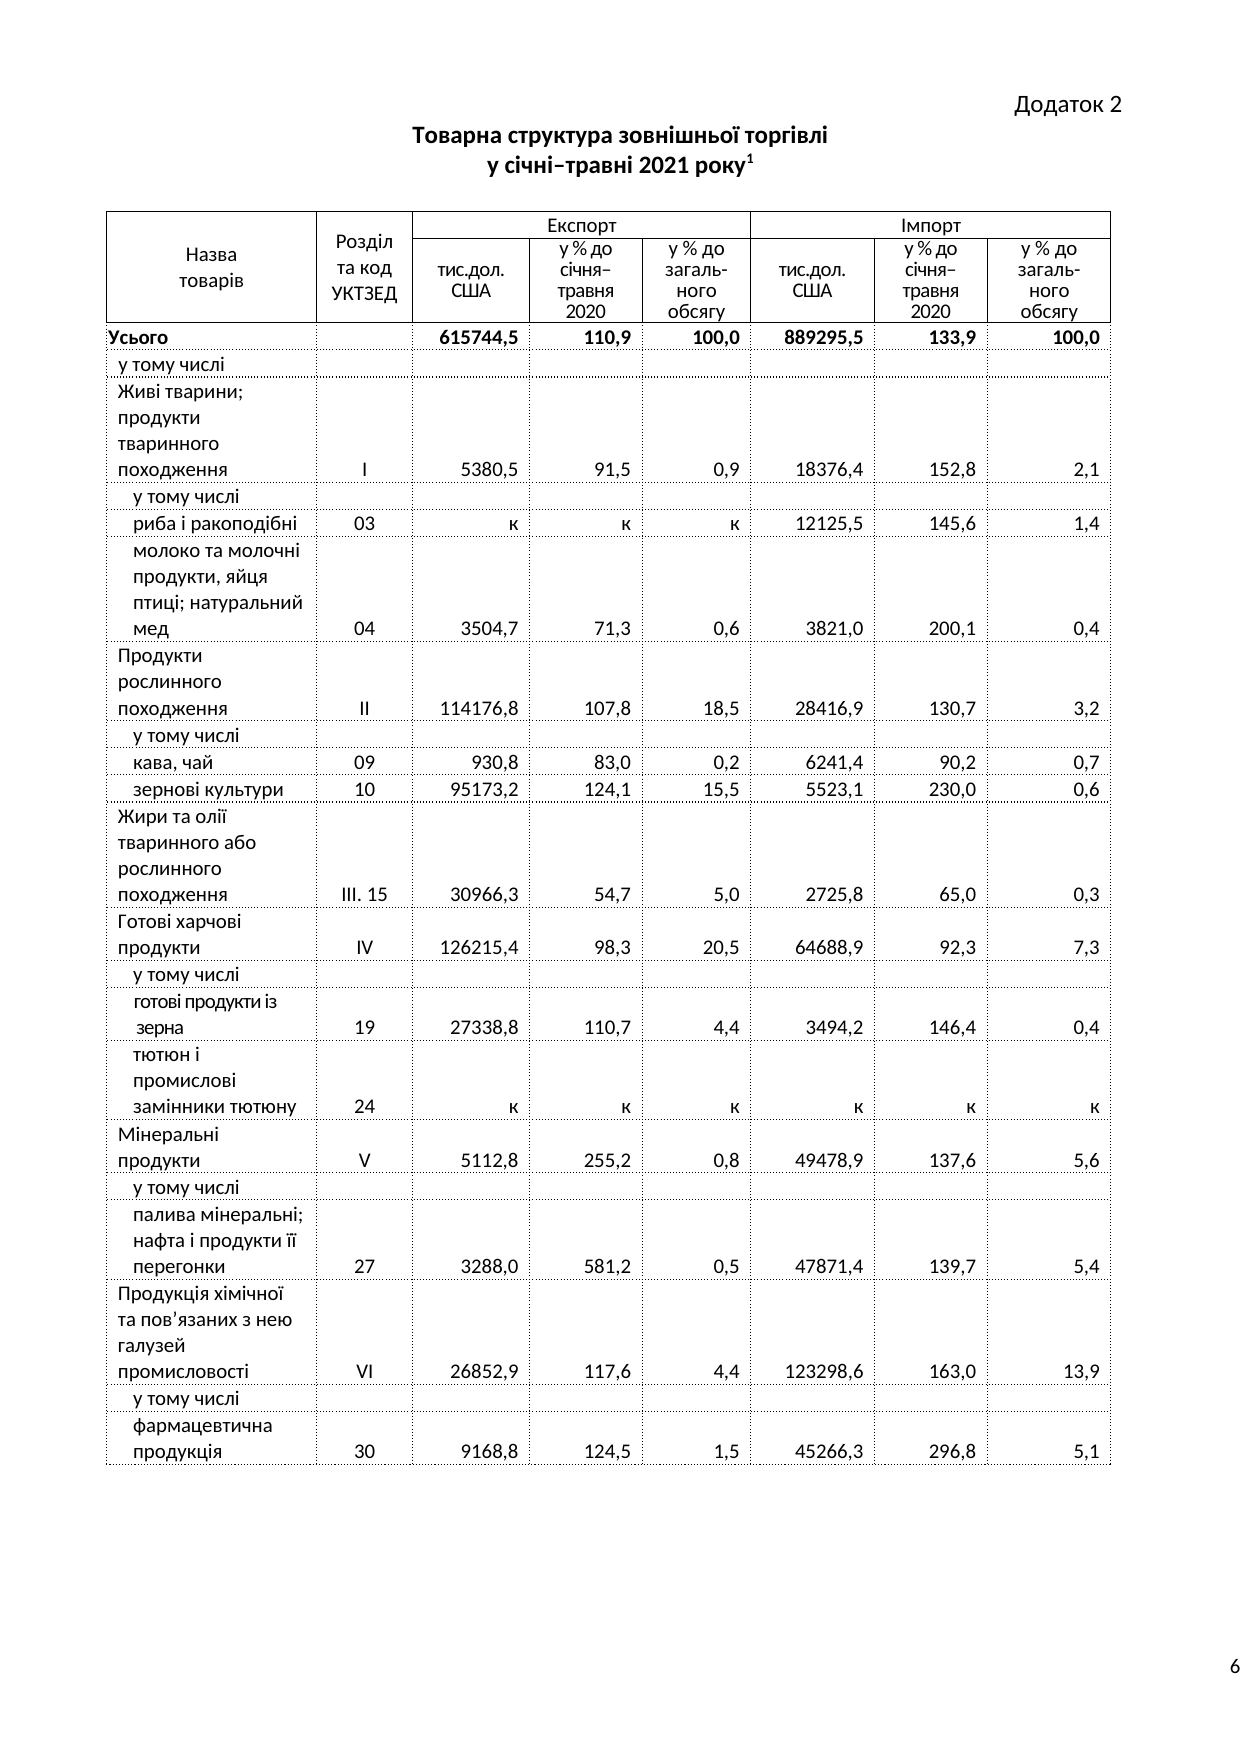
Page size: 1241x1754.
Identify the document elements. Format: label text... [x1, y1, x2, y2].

table_cell тютюн і промислові замінники тютюну [107, 1040, 316, 1119]
table_cell 9168,8 [413, 1411, 529, 1464]
table_cell 5,6 [987, 1119, 1111, 1172]
table_cell 615744,5 [413, 323, 529, 349]
table_cell [642, 1172, 751, 1199]
table_cell у тому числі [107, 482, 316, 509]
table_cell [413, 1384, 529, 1411]
table_cell [316, 720, 413, 747]
table_cell 26852,9 [413, 1279, 529, 1384]
table_cell 3288,0 [413, 1199, 529, 1278]
table_cell 114176,8 [413, 641, 529, 720]
table_cell [530, 720, 642, 747]
table_cell 47871,4 [751, 1199, 874, 1278]
table_cell 65,0 [875, 801, 987, 907]
table_cell Жири та олії тваринного або рослинного походження [107, 801, 316, 907]
table_cell риба і ракоподібні [107, 509, 316, 536]
table_cell [875, 1172, 987, 1199]
table_cell V [316, 1119, 413, 1172]
text у січні–травні 2021 року1 [118, 150, 1122, 180]
table_cell [413, 720, 529, 747]
table_cell 110,7 [530, 987, 642, 1040]
table_cell 0,5 [642, 1199, 751, 1278]
table_cell 124,5 [530, 1411, 642, 1464]
table_cell [751, 720, 874, 747]
table_cell 0,4 [987, 987, 1111, 1040]
table_cell 133,9 [875, 323, 987, 349]
table_cell 3504,7 [413, 536, 529, 641]
table_cell тис.дол. США [413, 239, 529, 322]
table_cell 124,1 [530, 774, 642, 801]
table_cell 0,6 [642, 536, 751, 641]
table_cell 0,2 [642, 747, 751, 774]
table_cell к [530, 509, 642, 536]
table_cell [875, 1384, 987, 1411]
table_cell 163,0 [875, 1279, 987, 1384]
table_cell 296,8 [875, 1411, 987, 1464]
table_cell к [751, 1040, 874, 1119]
table_cell у тому числі [107, 720, 316, 747]
table_cell 03 [316, 509, 413, 536]
table_cell 5,1 [987, 1411, 1111, 1464]
table_cell [875, 482, 987, 509]
table_cell 49478,9 [751, 1119, 874, 1172]
table_cell тис.дол. США [751, 239, 874, 322]
table_cell [642, 960, 751, 987]
table_cell [751, 1384, 874, 1411]
table_cell Продукція хімічної та пов’язаних з нею галузей промисловості [107, 1279, 316, 1384]
table_cell 90,2 [875, 747, 987, 774]
table_cell 13,9 [987, 1279, 1111, 1384]
table_cell у % до загаль- ного обсягу [643, 239, 750, 322]
table_cell [530, 1384, 642, 1411]
table_cell 7,3 [987, 907, 1111, 960]
table_header Назва товарів [107, 212, 316, 322]
table_cell 145,6 [875, 509, 987, 536]
table_cell 4,4 [642, 987, 751, 1040]
table_cell 110,9 [530, 323, 642, 349]
table_cell [751, 482, 874, 509]
table_cell 137,6 [875, 1119, 987, 1172]
table_cell 30 [316, 1411, 413, 1464]
table_cell 3821,0 [751, 536, 874, 641]
table_cell 0,3 [987, 801, 1111, 907]
table_cell фармацевтична продукція [107, 1411, 316, 1464]
table_cell I [316, 376, 413, 482]
table_cell 83,0 [530, 747, 642, 774]
table_cell готові продукти із зерна [107, 987, 316, 1040]
table_cell 123298,6 [751, 1279, 874, 1384]
table_cell [987, 720, 1111, 747]
table_cell 255,2 [530, 1119, 642, 1172]
table_cell 0,7 [987, 747, 1111, 774]
table_cell [316, 349, 413, 376]
table_cell [875, 720, 987, 747]
table_cell [530, 960, 642, 987]
table_cell ІІ [316, 641, 413, 720]
table_cell 18376,4 [751, 376, 874, 482]
table_cell Живi тварини; продукти тваринного походження [107, 376, 316, 482]
table_cell к [875, 1040, 987, 1119]
table_cell у % до загаль- ного обсягу [988, 239, 1110, 322]
table_cell 200,1 [875, 536, 987, 641]
table_cell 12125,5 [751, 509, 874, 536]
table_cell 0,9 [642, 376, 751, 482]
table_cell [987, 960, 1111, 987]
table_header Розділ та код УКТЗЕД [317, 212, 412, 322]
table_cell [413, 482, 529, 509]
table_cell [875, 349, 987, 376]
table_cell [875, 960, 987, 987]
table_cell 95173,2 [413, 774, 529, 801]
table_cell [530, 482, 642, 509]
table_cell 18,5 [642, 641, 751, 720]
table_cell [987, 349, 1111, 376]
table_cell 1,4 [987, 509, 1111, 536]
table_cell 24 [316, 1040, 413, 1119]
table_cell 126215,4 [413, 907, 529, 960]
table_cell 889295,5 [751, 323, 874, 349]
table_cell 152,8 [875, 376, 987, 482]
table_cell [530, 349, 642, 376]
table_cell [413, 960, 529, 987]
table_cell [987, 1384, 1111, 1411]
table_cell 27338,8 [413, 987, 529, 1040]
table_cell 100,0 [642, 323, 751, 349]
table_cell палива мінеральні; нафта і продукти її перегонки [107, 1199, 316, 1278]
table_cell 6241,4 [751, 747, 874, 774]
table_cell зернові культури [107, 774, 316, 801]
table_cell 0,6 [987, 774, 1111, 801]
table_cell 5,4 [987, 1199, 1111, 1278]
table_cell [642, 720, 751, 747]
table_cell 3,2 [987, 641, 1111, 720]
table_cell 19 [316, 987, 413, 1040]
table_cell 139,7 [875, 1199, 987, 1278]
table_cell [751, 1172, 874, 1199]
table_cell 581,2 [530, 1199, 642, 1278]
table_cell 09 [316, 747, 413, 774]
table_cell 5112,8 [413, 1119, 529, 1172]
table_cell к [413, 1040, 529, 1119]
table_cell VI [316, 1279, 413, 1384]
table_cell к [987, 1040, 1111, 1119]
table_cell 71,3 [530, 536, 642, 641]
table_cell [413, 349, 529, 376]
table_cell 100,0 [987, 323, 1111, 349]
table_cell 930,8 [413, 747, 529, 774]
table_cell 146,4 [875, 987, 987, 1040]
table_cell у тому числі [107, 349, 316, 376]
table_cell 91,5 [530, 376, 642, 482]
table_cell [642, 1384, 751, 1411]
table_cell 92,3 [875, 907, 987, 960]
table_cell 28416,9 [751, 641, 874, 720]
table_cell 15,5 [642, 774, 751, 801]
table_cell 4,4 [642, 1279, 751, 1384]
table_cell 0,4 [987, 536, 1111, 641]
table_cell 30966,3 [413, 801, 529, 907]
table_cell у тому числі [107, 1384, 316, 1411]
table_cell [413, 1172, 529, 1199]
table_cell [751, 960, 874, 987]
table_cell [316, 960, 413, 987]
table_cell 0,8 [642, 1119, 751, 1172]
table_cell [316, 482, 413, 509]
table_cell 5380,5 [413, 376, 529, 482]
table_cell ІІІ. 15 [316, 801, 413, 907]
table_cell 27 [316, 1199, 413, 1278]
table_cell к [642, 509, 751, 536]
table_cell 04 [316, 536, 413, 641]
table_cell к [642, 1040, 751, 1119]
table_cell 2,1 [987, 376, 1111, 482]
table_cell 117,6 [530, 1279, 642, 1384]
table_cell Мінеральні продукти [107, 1119, 316, 1172]
table_cell 45266,3 [751, 1411, 874, 1464]
table_cell [642, 482, 751, 509]
table_cell [316, 323, 413, 349]
table_cell [530, 1172, 642, 1199]
table_cell Продукти рослинного походження [107, 641, 316, 720]
table_cell 2725,8 [751, 801, 874, 907]
table_cell 54,7 [530, 801, 642, 907]
table_header Імпорт [751, 212, 1110, 238]
table_cell 5,0 [642, 801, 751, 907]
table_cell 5523,1 [751, 774, 874, 801]
table_cell 107,8 [530, 641, 642, 720]
table_cell ІV [316, 907, 413, 960]
table_cell к [530, 1040, 642, 1119]
table_cell 130,7 [875, 641, 987, 720]
table_cell 64688,9 [751, 907, 874, 960]
table_cell кава, чай [107, 747, 316, 774]
table_cell Готові харчові продукти [107, 907, 316, 960]
table_cell у % до січня–травня 2020 [530, 239, 642, 322]
table_cell к [413, 509, 529, 536]
table_cell 3494,2 [751, 987, 874, 1040]
table_cell 98,3 [530, 907, 642, 960]
text Додаток 2 [118, 89, 1122, 119]
table_cell молоко та молочні продукти, яйця птиці; натуральний мед [107, 536, 316, 641]
table_cell 230,0 [875, 774, 987, 801]
table_cell [642, 349, 751, 376]
table_cell у тому числі [107, 960, 316, 987]
table_cell [751, 349, 874, 376]
table_cell у % до січня–травня 2020 [875, 239, 987, 322]
table_cell у тому числі [107, 1172, 316, 1199]
table_cell 20,5 [642, 907, 751, 960]
table_cell 1,5 [642, 1411, 751, 1464]
text Товарна структура зовнішньої торгівлі [118, 119, 1122, 150]
table_cell [987, 482, 1111, 509]
table_cell 10 [316, 774, 413, 801]
table_header Експорт [413, 212, 750, 238]
table_cell Усього [107, 323, 316, 349]
table_cell [987, 1172, 1111, 1199]
table_cell [316, 1172, 413, 1199]
table_cell [316, 1384, 413, 1411]
